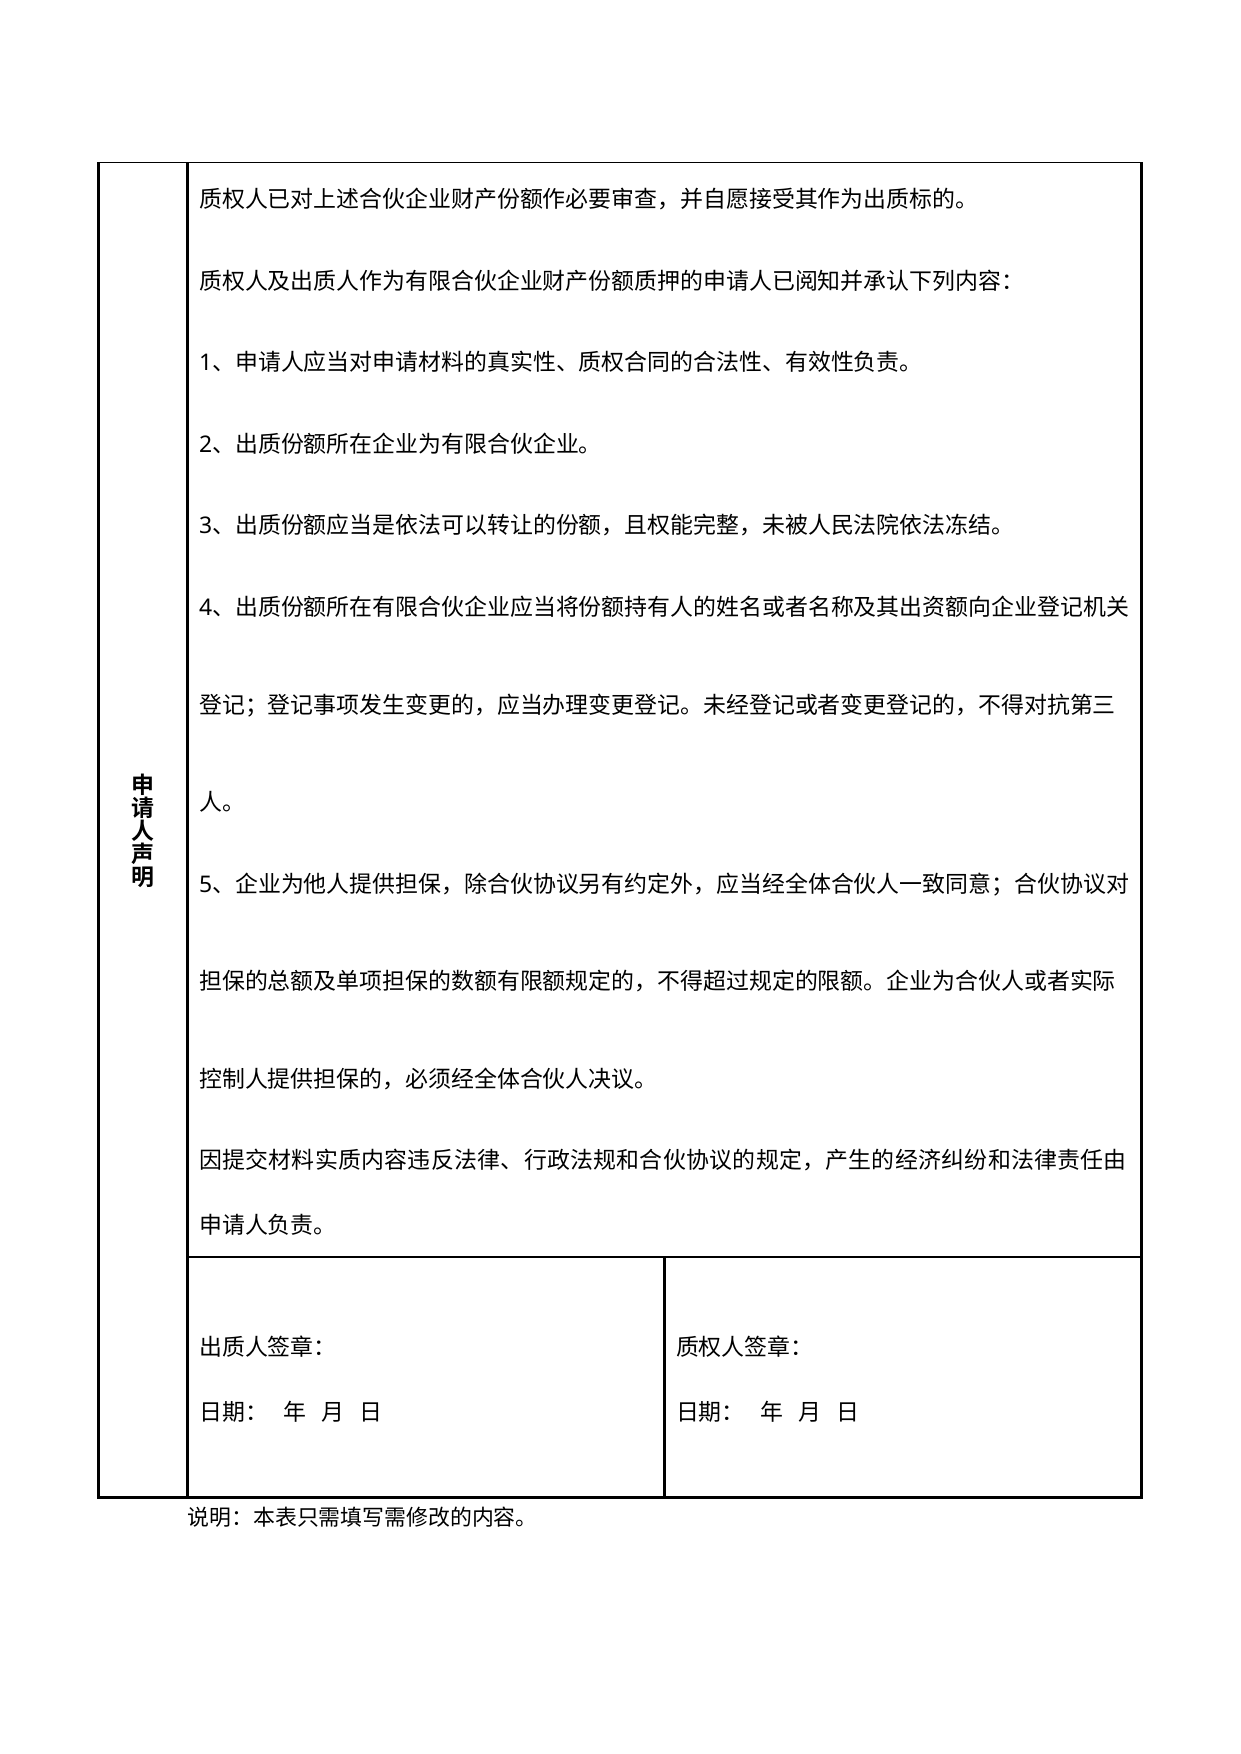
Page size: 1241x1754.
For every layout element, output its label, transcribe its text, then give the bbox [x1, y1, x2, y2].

table_cell 质权人签章： 日期： 年 月 日 [666, 1258, 1140, 1496]
table_cell 申请人声明 [100, 163, 186, 1496]
table_cell 质权人已对上述合伙企业财产份额作必要审查，并自愿接受其作为出质标的。 质权人及出质人作为有限合伙企业财产份额质押的申请人已阅知并承认下列内容： 1、申请人应当对申请材料的真实性、质权合同的合法性、有效性负责。 2、出质份额所在企业为有限合伙企业。 3、出质份额应当是依法可以转让的份额，且权能完整，未被人民法院依法冻结。 4、出质份额所在有限合伙企业应当将份额持有人的姓名或者名称及其出资额向企业登记机关登记；登记事项发生变更的，应当办理变更登记。未经登记或者变更登记的，不得对抗第三人。 5、企业为他人提供担保，除合伙协议另有约定外，应当经全体合伙人一致同意；合伙协议对担保的总额及单项担保的数额有限额规定的，不得超过规定的限额。企业为合伙人或者实际控制人提供担保的，必须经全体合伙人决议。 因提交材料实质内容违反法律、行政法规和合伙协议的规定，产生的经济纠纷和法律责任由申请人负责。 [189, 163, 1140, 1256]
text 说明：本表只需填写需修改的内容。 [187, 1499, 1053, 1532]
table_cell 出质人签章： 日期： 年 月 日 [189, 1258, 663, 1496]
